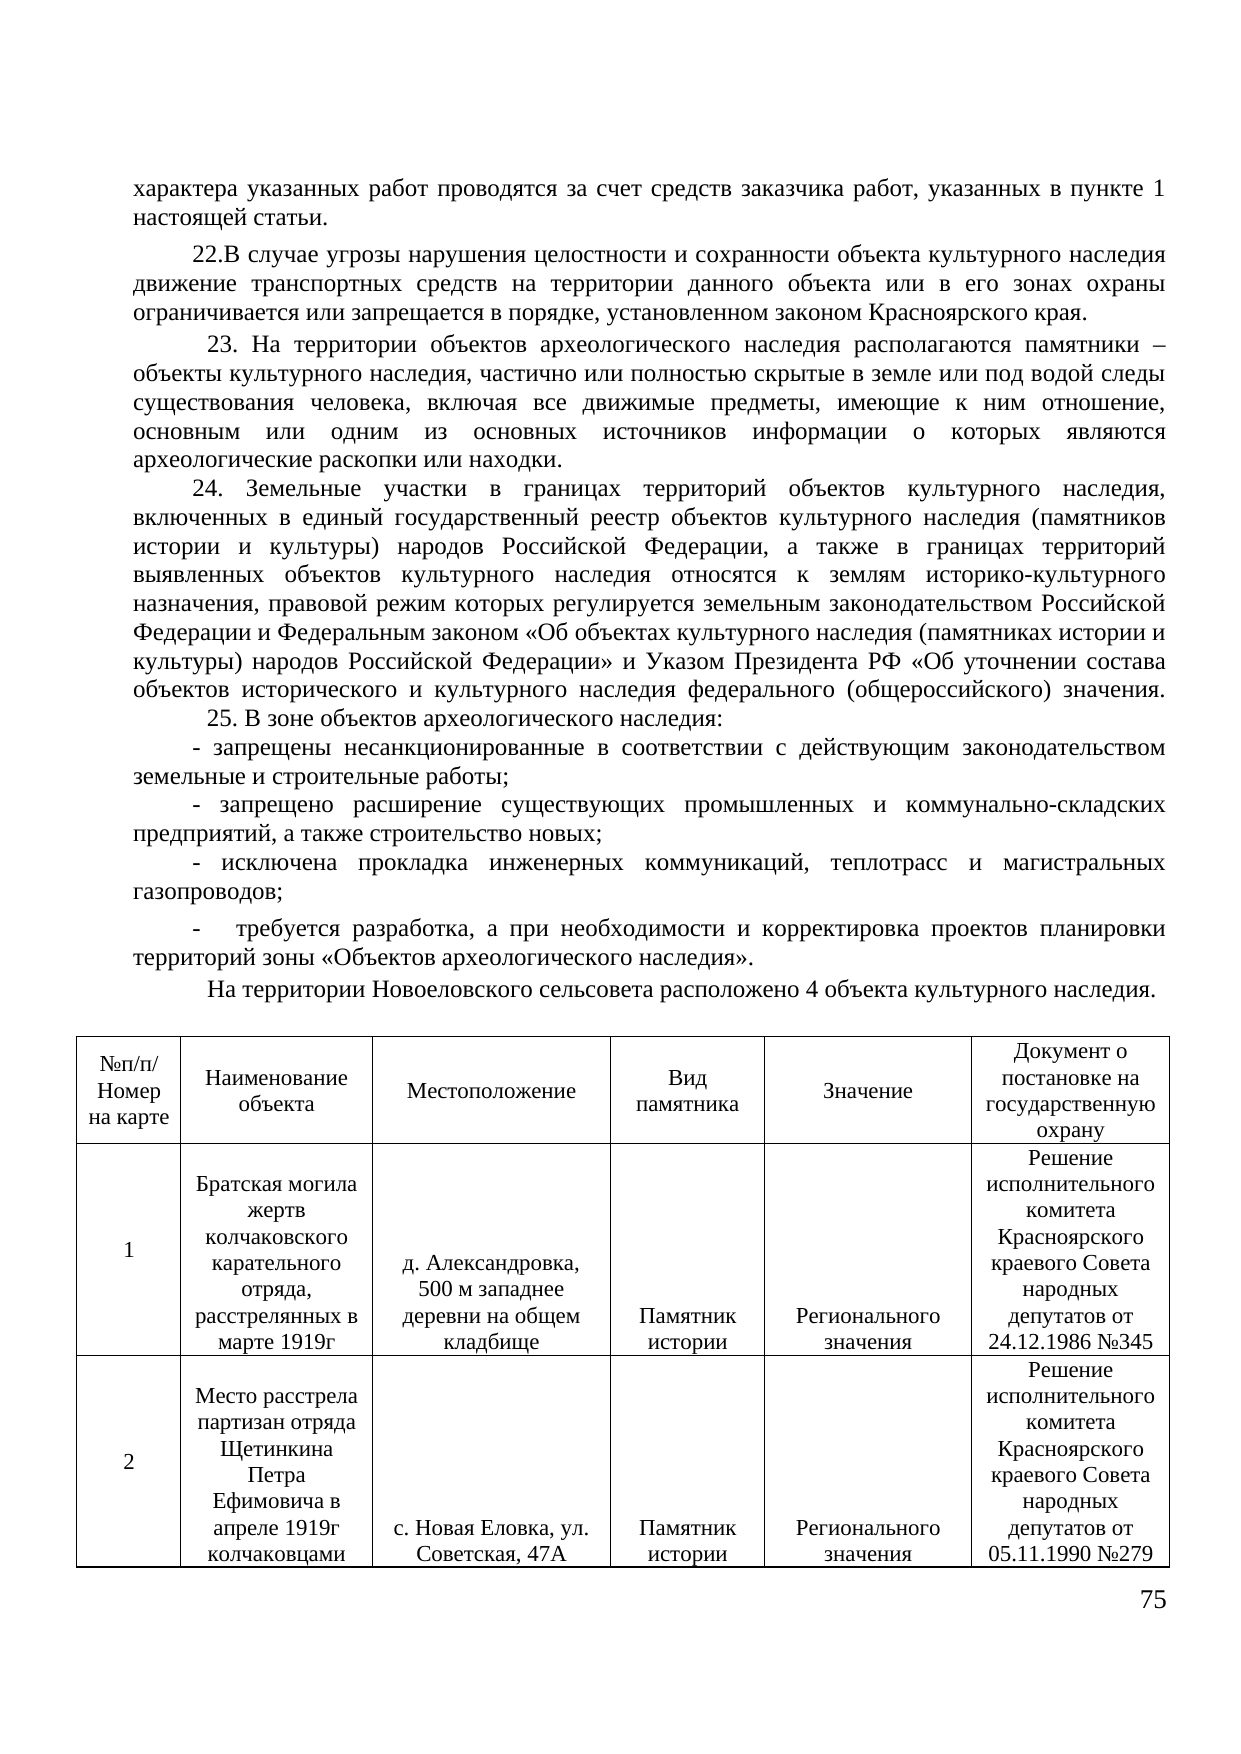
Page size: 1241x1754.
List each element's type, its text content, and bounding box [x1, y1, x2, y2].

table_cell с. Новая Еловка, ул. Советская, 47А [373, 1356, 610, 1566]
table_cell д. Александровка, 500 м западнее деревни на общем кладбище [373, 1144, 610, 1354]
text - исключена прокладка инженерных коммуникаций, теплотрасс и магистральных газопроводов; [133, 847, 1167, 904]
table_cell Памятник истории [611, 1356, 764, 1566]
text 24. Земельные участки в границах территорий объектов культурного наследия, включенных в единый государственный реестр объектов культурного наследия (памятников истории и культуры) народов Российской Федерации, а также в границах территорий выявленных объектов культурного наследия относятся к землям историко-культурного назначения, правовой режим которых регулируется земельным законодательством Российской Федерации и Федеральным законом «Об объектах культурного наследия (памятниках истории и культуры) народов Российской Федерации» и Указом Президента РФ «Об уточнении состава объектов исторического и культурного наследия федерального (общероссийского) значения. 25. В зоне объектов археологического наследия: [133, 473, 1167, 732]
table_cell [972, 1356, 1169, 1566]
table_header Вид памятника [611, 1037, 764, 1143]
table_cell Братская могила жертв колчаковского карательного отряда, расстрелянных в марте 1919г [181, 1144, 372, 1354]
table_cell Место расстрела партизан отряда Щетинкина Петра Ефимовича в апреле 1919г колчаковцами [181, 1356, 372, 1566]
text 23. На территории объектов археологического наследия располагаются памятники – объекты культурного наследия, частично или полностью скрытые в земле или под водой следы существования человека, включая все движимые предметы, имеющие к ним отношение, основным или одним из основных источников информации о которых являются археологические раскопки или находки. [133, 329, 1167, 473]
table_cell Регионального значения [765, 1356, 971, 1566]
table_cell Решение исполнительного комитета Красноярского краевого Совета народных депутатов от 24.12.1986 №345 [972, 1144, 1169, 1354]
table_header Значение [765, 1037, 971, 1143]
table_cell Памятник истории [611, 1144, 764, 1354]
table_header Местоположение [373, 1037, 610, 1143]
table_cell Регионального значения [765, 1144, 971, 1354]
text - требуется разработка, а при необходимости и корректировка проектов планировки территорий зоны «Объектов археологического наследия». [133, 913, 1167, 970]
table_header Документ о постановке на государственную охрану [972, 1037, 1169, 1143]
table_header Наименование объекта [181, 1037, 372, 1143]
table_header №п/п/ Номер на карте [77, 1037, 180, 1143]
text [133, 173, 1167, 231]
text - запрещено расширение существующих промышленных и коммунально-складских предприятий, а также строительство новых; [133, 789, 1167, 847]
text 22.В случае угрозы нарушения целостности и сохранности объекта культурного наследия движение транспортных средств на территории данного объекта или в его зонах охраны ограничивается или запрещается в порядке, установленном законом Красноярского края. [133, 239, 1167, 325]
text На территории Новоеловского сельсовета расположено 4 объекта культурного наследия. [133, 974, 1167, 1003]
table_cell 2 [77, 1356, 180, 1566]
text - запрещены несанкционированные в соответствии с действующим законодательством земельные и строительные работы; [133, 732, 1167, 789]
table_cell 1 [77, 1144, 180, 1354]
